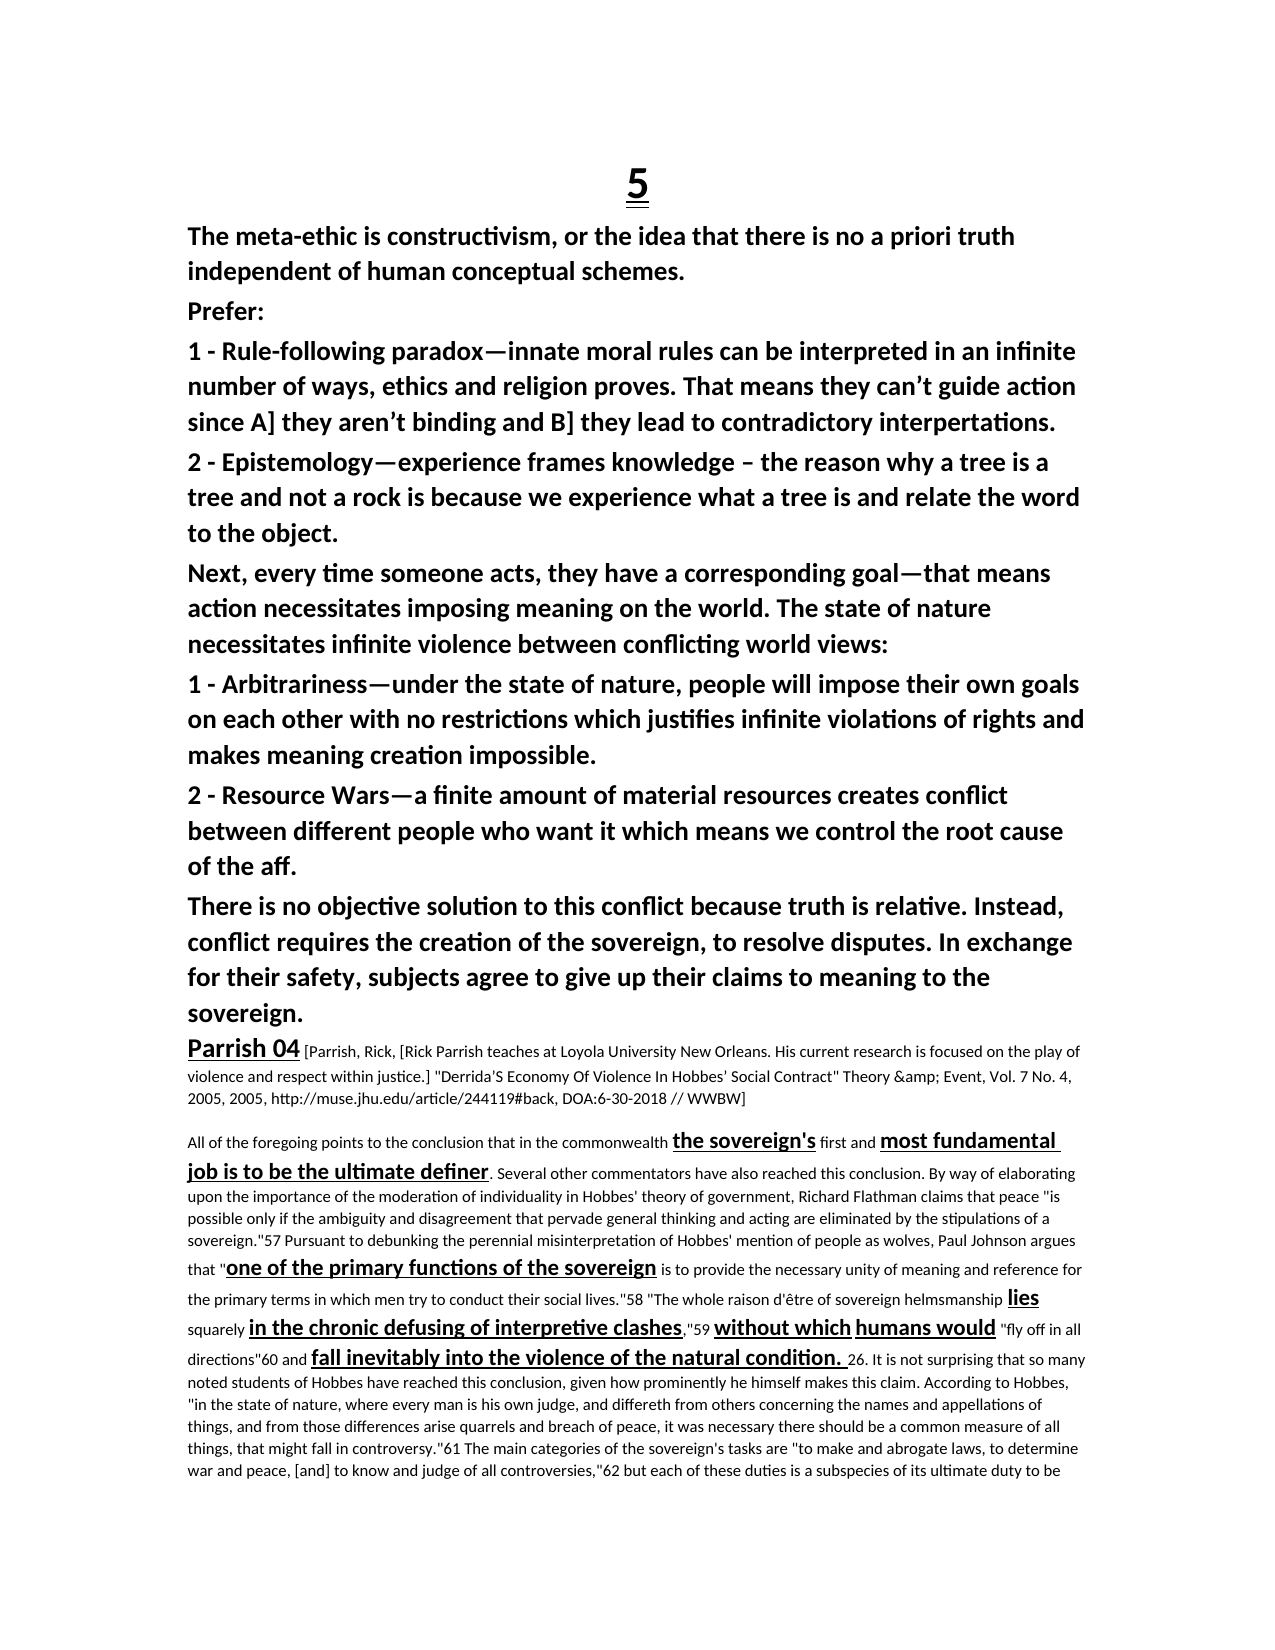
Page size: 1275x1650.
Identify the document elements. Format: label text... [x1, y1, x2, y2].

subtitle There is no objective solution to this conflict because truth is relative. Instead, conflict requires the creation of the sovereign, to resolve disputes. In exchange for their safety, subjects agree to give up their claims to meaning to the sovereign. [187, 889, 1087, 1029]
subtitle 2 - Epistemology—experience frames knowledge – the reason why a tree is a tree and not a rock is because we experience what a tree is and relate the word to the object. [187, 445, 1087, 549]
subtitle 1 - Rule-following paradox—innate moral rules can be interpreted in an infinite number of ways, ethics and religion proves. That means they can’t guide action since A] they aren’t binding and B] they lead to contradictory interpertations. [187, 334, 1087, 438]
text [187, 1127, 1087, 1481]
subtitle The meta-ethic is constructivism, or the idea that there is no a priori truth independent of human conceptual schemes. [187, 219, 1087, 287]
subtitle 1 - Arbitrariness—under the state of nature, people will impose their own goals on each other with no restrictions which justifies infinite violations of rights and makes meaning creation impossible. [187, 667, 1087, 771]
subtitle 5 [187, 154, 1087, 210]
subtitle Next, every time someone acts, they have a corresponding goal—that means action necessitates imposing meaning on the world. The state of nature necessitates infinite violence between conflicting world views: [187, 556, 1087, 660]
text Parrish 04 [Parrish, Rick, [Rick Parrish teaches at Loyola University New Orleans. His current research is focused on the play of violence and respect within justice.] "Derrida’S Economy Of Violence In Hobbes’ Social Contract" Theory &amp; Event, Vol. 7 No. 4, 2005, 2005, http://muse.jhu.edu/article/244119#back, DOA:6-30-2018 // WWBW] [187, 1032, 1087, 1108]
subtitle Prefer: [187, 294, 1087, 327]
subtitle 2 - Resource Wars—a finite amount of material resources creates conflict between different people who want it which means we control the root cause of the aff. [187, 778, 1087, 882]
